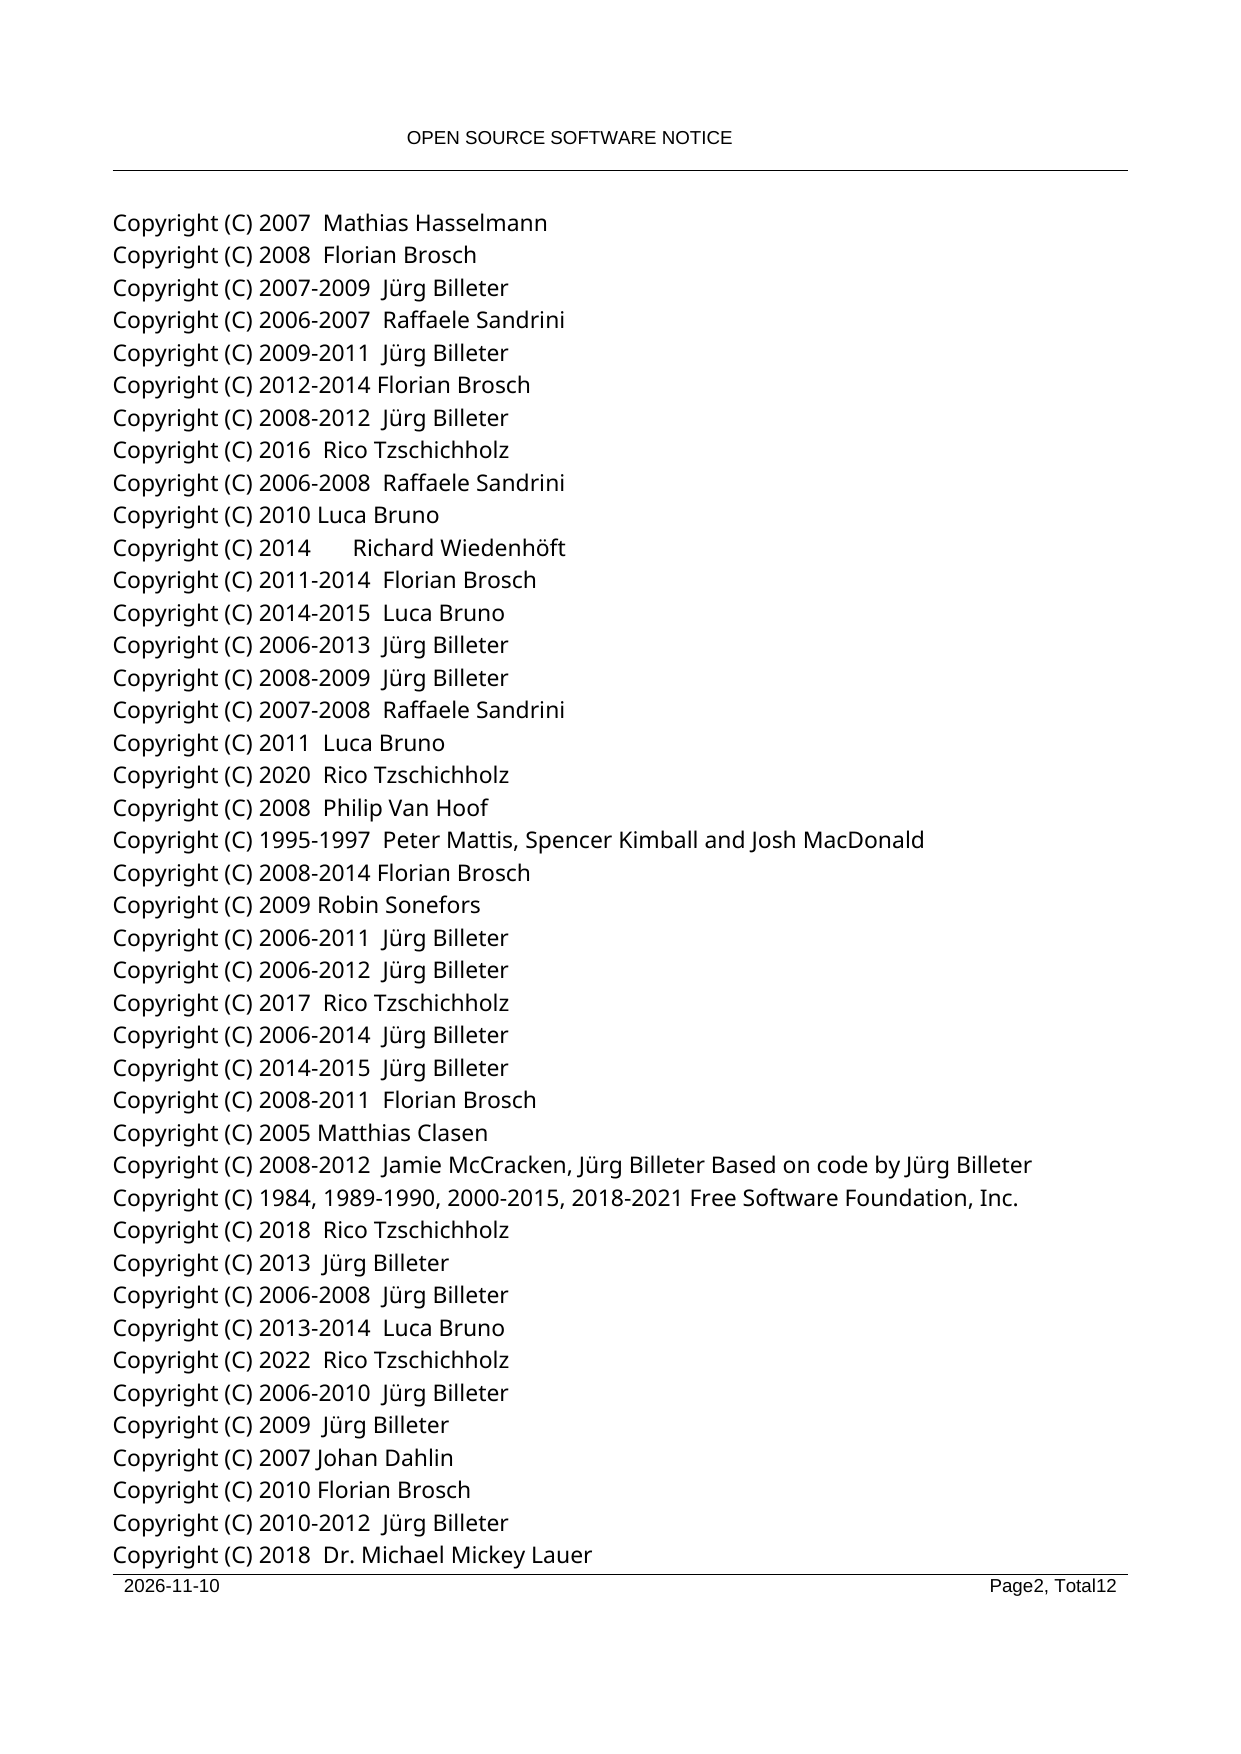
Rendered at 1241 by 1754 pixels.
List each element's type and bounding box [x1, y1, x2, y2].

text [112, 206, 1128, 1571]
